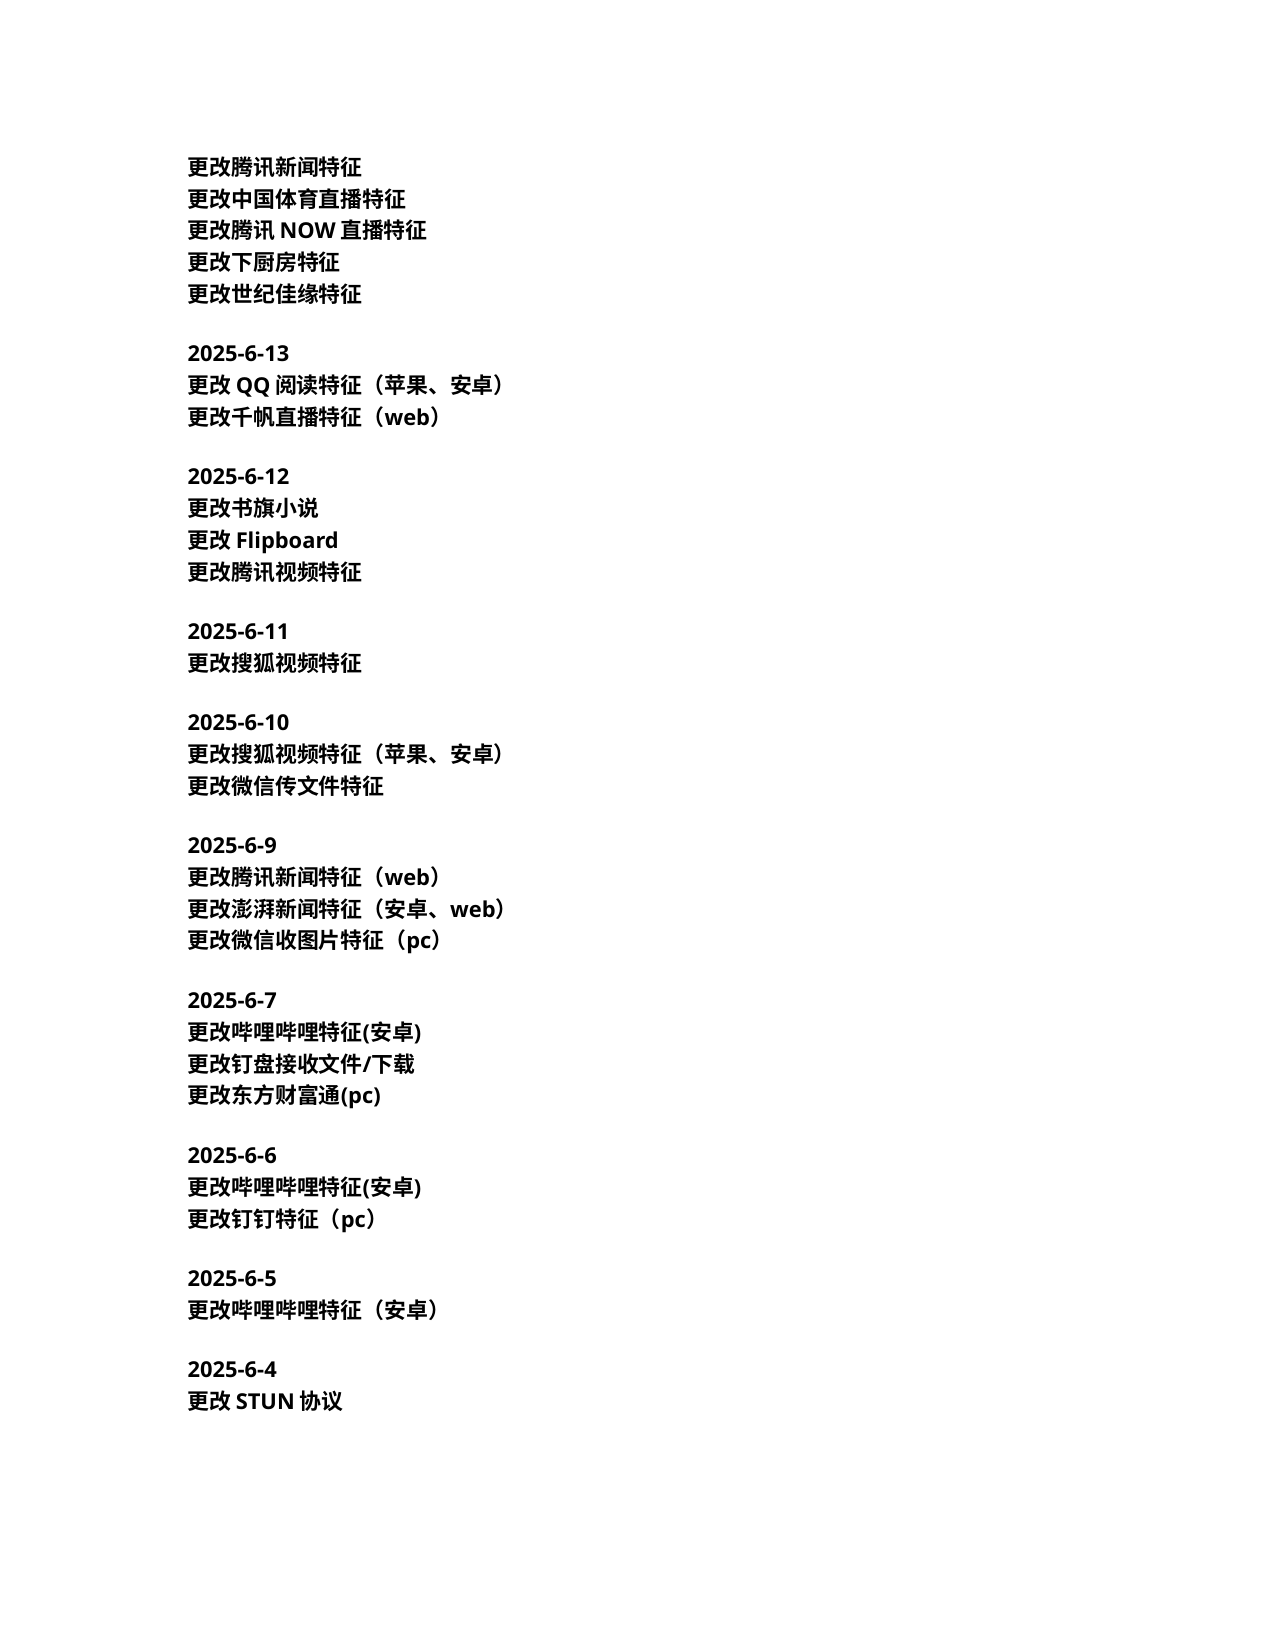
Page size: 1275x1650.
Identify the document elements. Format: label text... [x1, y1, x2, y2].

text 更改钉钉特征（pc） [187, 1202, 1087, 1233]
text 更改微信收图片特征（pc） [187, 923, 1087, 955]
text 2025-6-6 [187, 1140, 1087, 1170]
text 更改腾讯新闻特征（web） [187, 860, 1087, 892]
text 更改哔哩哔哩特征(安卓) [187, 1170, 1087, 1202]
text 2025-6-13 [187, 338, 1087, 368]
text 2025-6-7 [187, 985, 1087, 1015]
text 2025-6-4 [187, 1354, 1087, 1384]
text 更改微信传文件特征 [187, 769, 1087, 800]
text 更改STUN协议 [187, 1384, 1087, 1416]
text 2025-6-5 [187, 1263, 1087, 1293]
text 更改书旗小说 [187, 491, 1087, 523]
text 更改下厨房特征 [187, 245, 1087, 277]
text 更改腾讯NOW直播特征 [187, 213, 1087, 245]
text 更改哔哩哔哩特征(安卓) [187, 1015, 1087, 1047]
text 更改腾讯新闻特征 [187, 150, 1087, 182]
text 更改澎湃新闻特征（安卓、web） [187, 892, 1087, 923]
text 更改千帆直播特征（web） [187, 400, 1087, 432]
text 更改钉盘接收文件/下载 [187, 1047, 1087, 1078]
text 2025-6-9 [187, 830, 1087, 860]
text 更改腾讯视频特征 [187, 554, 1087, 586]
text 更改QQ阅读特征（苹果、安卓） [187, 368, 1087, 400]
text 更改东方财富通(pc) [187, 1078, 1087, 1110]
text 更改哔哩哔哩特征（安卓） [187, 1293, 1087, 1324]
text 2025-6-11 [187, 616, 1087, 646]
text 更改世纪佳缘特征 [187, 277, 1087, 308]
text 2025-6-12 [187, 461, 1087, 491]
text 2025-6-10 [187, 707, 1087, 737]
text 更改搜狐视频特征 [187, 646, 1087, 677]
text 更改搜狐视频特征（苹果、安卓） [187, 737, 1087, 769]
text 更改中国体育直播特征 [187, 182, 1087, 213]
text 更改Flipboard [187, 523, 1087, 554]
